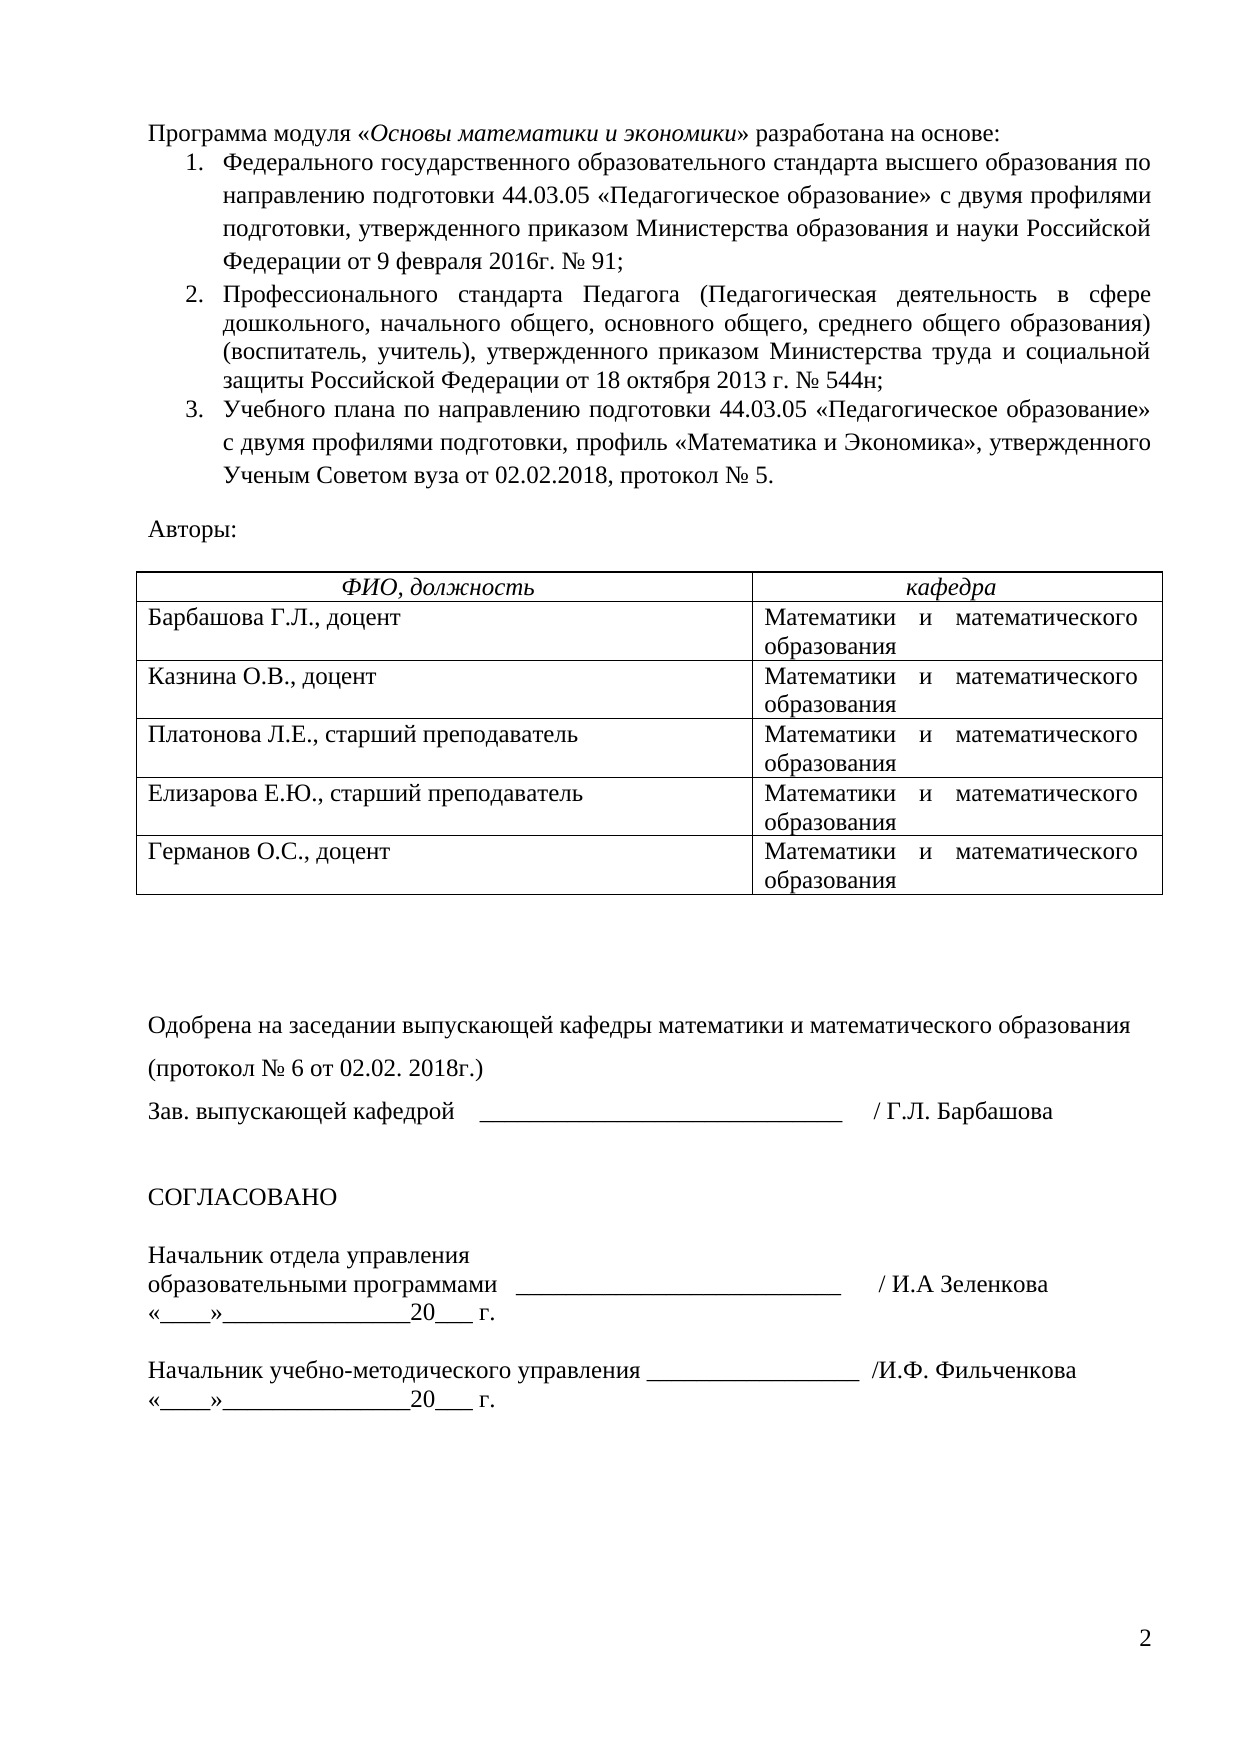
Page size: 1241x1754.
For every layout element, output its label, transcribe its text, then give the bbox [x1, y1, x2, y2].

text Программа модуля «Основы математики и экономики» разработана на основе: [148, 118, 1152, 147]
text «____»_______________20___ г. [148, 1297, 1152, 1326]
list Профессионального стандарта Педагога (Педагогическая деятельность в сфере дошкольного, начального общего, основного общего, среднего общего образования) (воспитатель, учитель), утвержденного приказом Министерства труда и социальной защиты Российской Федерации от 18 октября 2013 г. № 544н; [185, 279, 1152, 394]
table_cell Платонова Л.Е., старший преподаватель [137, 719, 752, 777]
table_cell Казнина О.В., доцент [137, 661, 752, 718]
list Учебного плана по направлению подготовки 44.03.05 «Педагогическое образование» с двумя профилями подготовки, профиль «Математика и Экономика», утвержденного Ученым Советом вуза от 02.02.2018, протокол № 5. [185, 394, 1152, 489]
table_cell Математики и математического образования [753, 719, 1162, 777]
text Одобрена на заседании выпускающей кафедры математики и математического образования (протокол № 6 от 02.02. 2018г.) [148, 1010, 1152, 1082]
text СОГЛАСОВАНО [148, 1182, 1152, 1211]
text Начальник учебно-методического управления _________________ /И.Ф. Фильченкова [148, 1355, 1152, 1384]
list Федерального государственного образовательного стандарта высшего образования по направлению подготовки 44.03.05 «Педагогическое образование» с двумя профилями подготовки, утвержденного приказом Министерства образования и науки Российской Федерации от 9 февраля 2016г. № 91; [185, 147, 1152, 275]
table_cell Елизарова Е.Ю., старший преподаватель [137, 778, 752, 835]
table_header кафедра [753, 573, 1162, 601]
table_header ФИО, должность [137, 573, 752, 601]
table_cell Германов О.С., доцент [137, 836, 752, 894]
text Авторы: [148, 514, 1152, 543]
table_cell Математики и математического образования [753, 602, 1162, 660]
table_cell Барбашова Г.Л., доцент [137, 602, 752, 660]
text Зав. выпускающей кафедрой _____________________________ / Г.Л. Барбашова [148, 1096, 1152, 1125]
text «____»_______________20___ г. [148, 1384, 1152, 1412]
text Начальник отдела управления [148, 1240, 1152, 1269]
text образовательными программами __________________________ / И.А Зеленкова [148, 1269, 1152, 1297]
table_cell Математики и математического образования [753, 836, 1162, 894]
table_cell Математики и математического образования [753, 661, 1162, 718]
table_cell Математики и математического образования [753, 778, 1162, 835]
